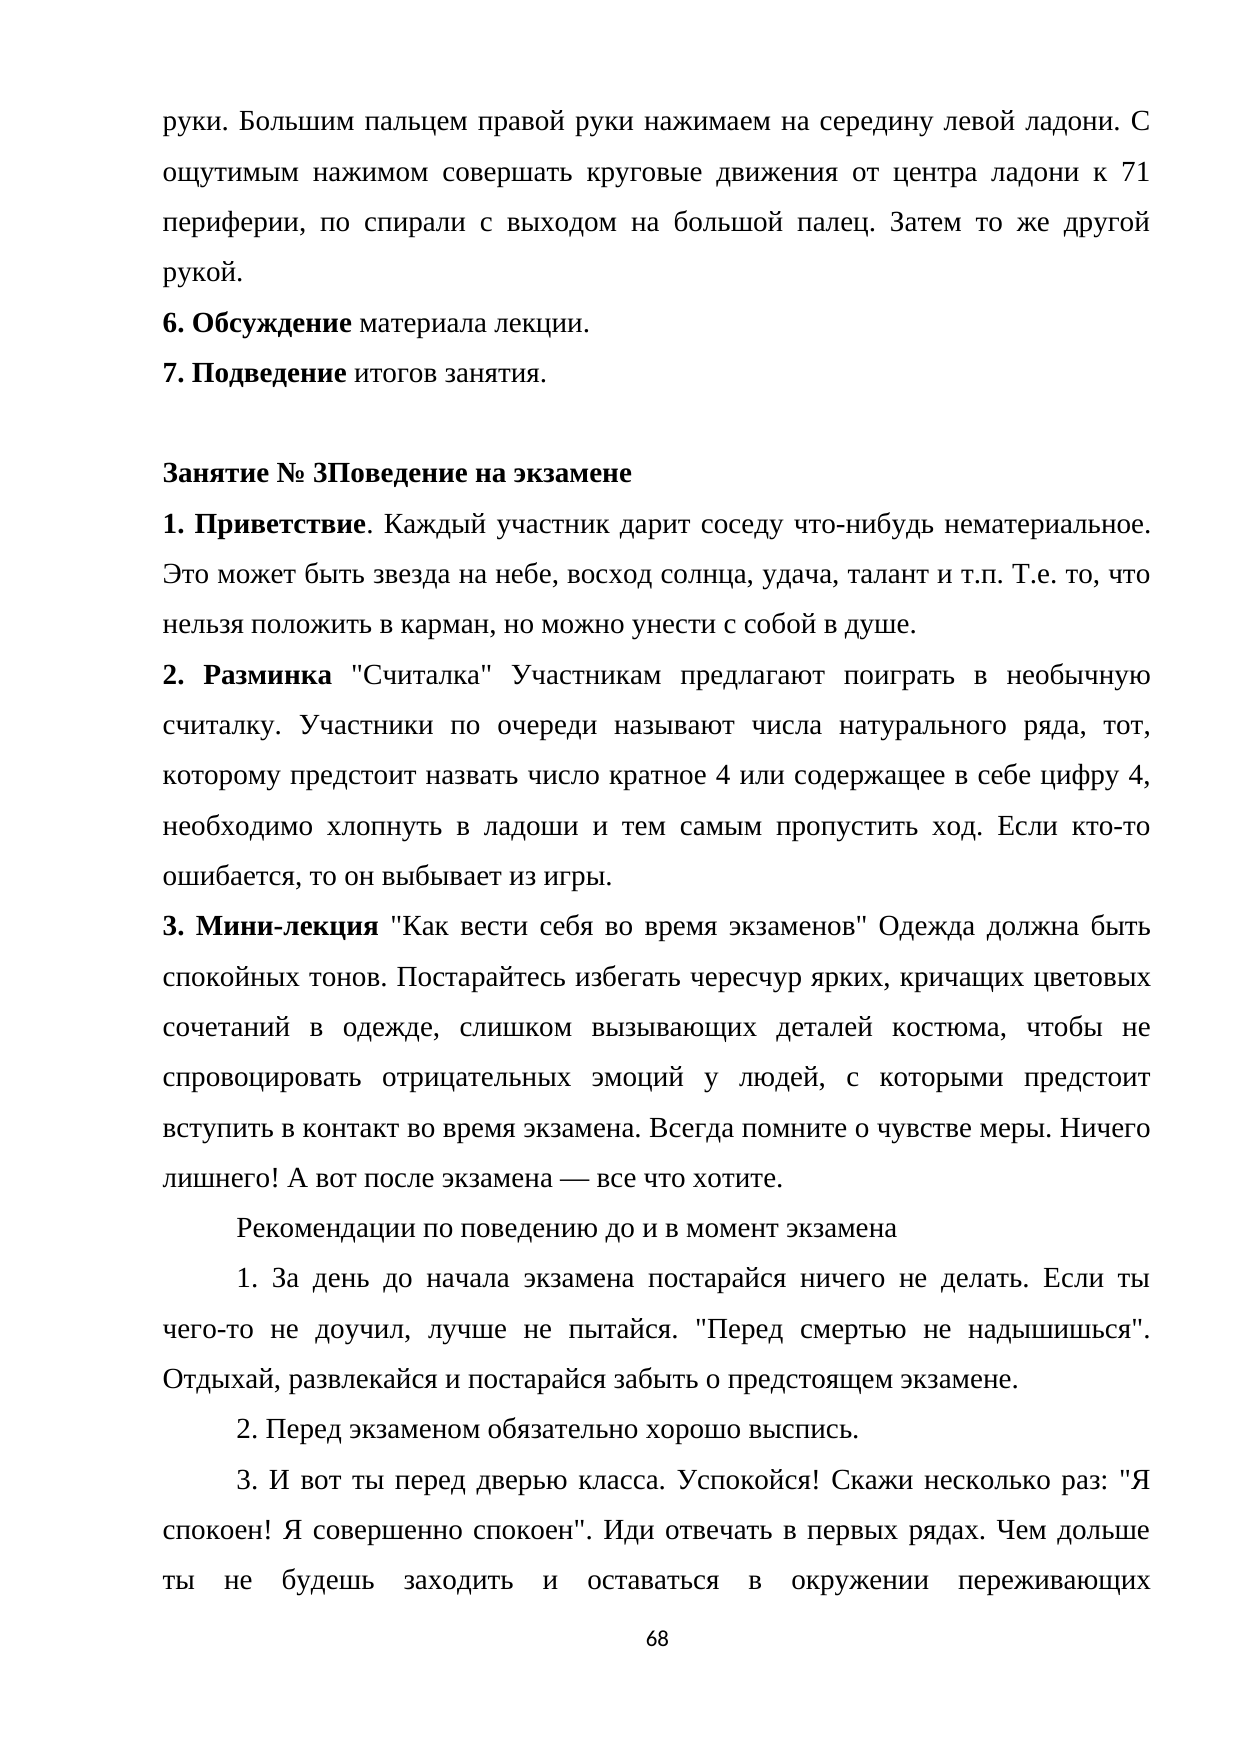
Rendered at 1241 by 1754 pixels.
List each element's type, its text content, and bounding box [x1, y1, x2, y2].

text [162, 103, 1152, 288]
text Занятие № 3Поведение на экзамене [162, 456, 1152, 489]
text 7. Подведение итогов занятия. [162, 355, 1152, 388]
text 6. Обсуждение материала лекции. [162, 305, 1152, 338]
text 1. Приветствие. Каждый участник дарит соседу что-нибудь нематериальное. Это может быть звезда на небе, восход солнца, удача, талант и т.п. Т.е. то, что нельзя положить в карман, но можно унести с собой в душе. [162, 506, 1152, 640]
text 1. За день до начала экзамена постарайся ничего не делать. Если ты чего-то не доучил, лучше не пытайся. "Перед смертью не надышишься". Отдыхай, развлекайся и постарайся забыть о предстоящем экзамене. [162, 1261, 1152, 1395]
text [162, 1462, 1152, 1596]
text 2. Перед экзаменом обязательно хорошо выспись. [162, 1412, 1152, 1445]
text Рекомендации по поведению до и в момент экзамена [162, 1210, 1152, 1244]
text 2. Разминка "Считалка" Участникам предлагают поиграть в необычную считалку. Участники по очереди называют числа натурального ряда, тот, которому предстоит назвать число кратное 4 или содержащее в себе цифру 4, необходимо хлопнуть в ладоши и тем самым пропустить ход. Если кто-то ошибается, то он выбывает из игры. [162, 657, 1152, 892]
text 3. Мини-лекция "Как вести себя во время экзаменов" Одежда должна быть спокойных тонов. Постарайтесь избегать чересчур ярких, кричащих цветовых сочетаний в одежде, слишком вызывающих деталей костюма, чтобы не спровоцировать отрицательных эмоций у людей, с которыми предстоит вступить в контакт во время экзамена. Всегда помните о чувстве меры. Ничего лишнего! А вот после экзамена — все что хотите. [162, 908, 1152, 1193]
